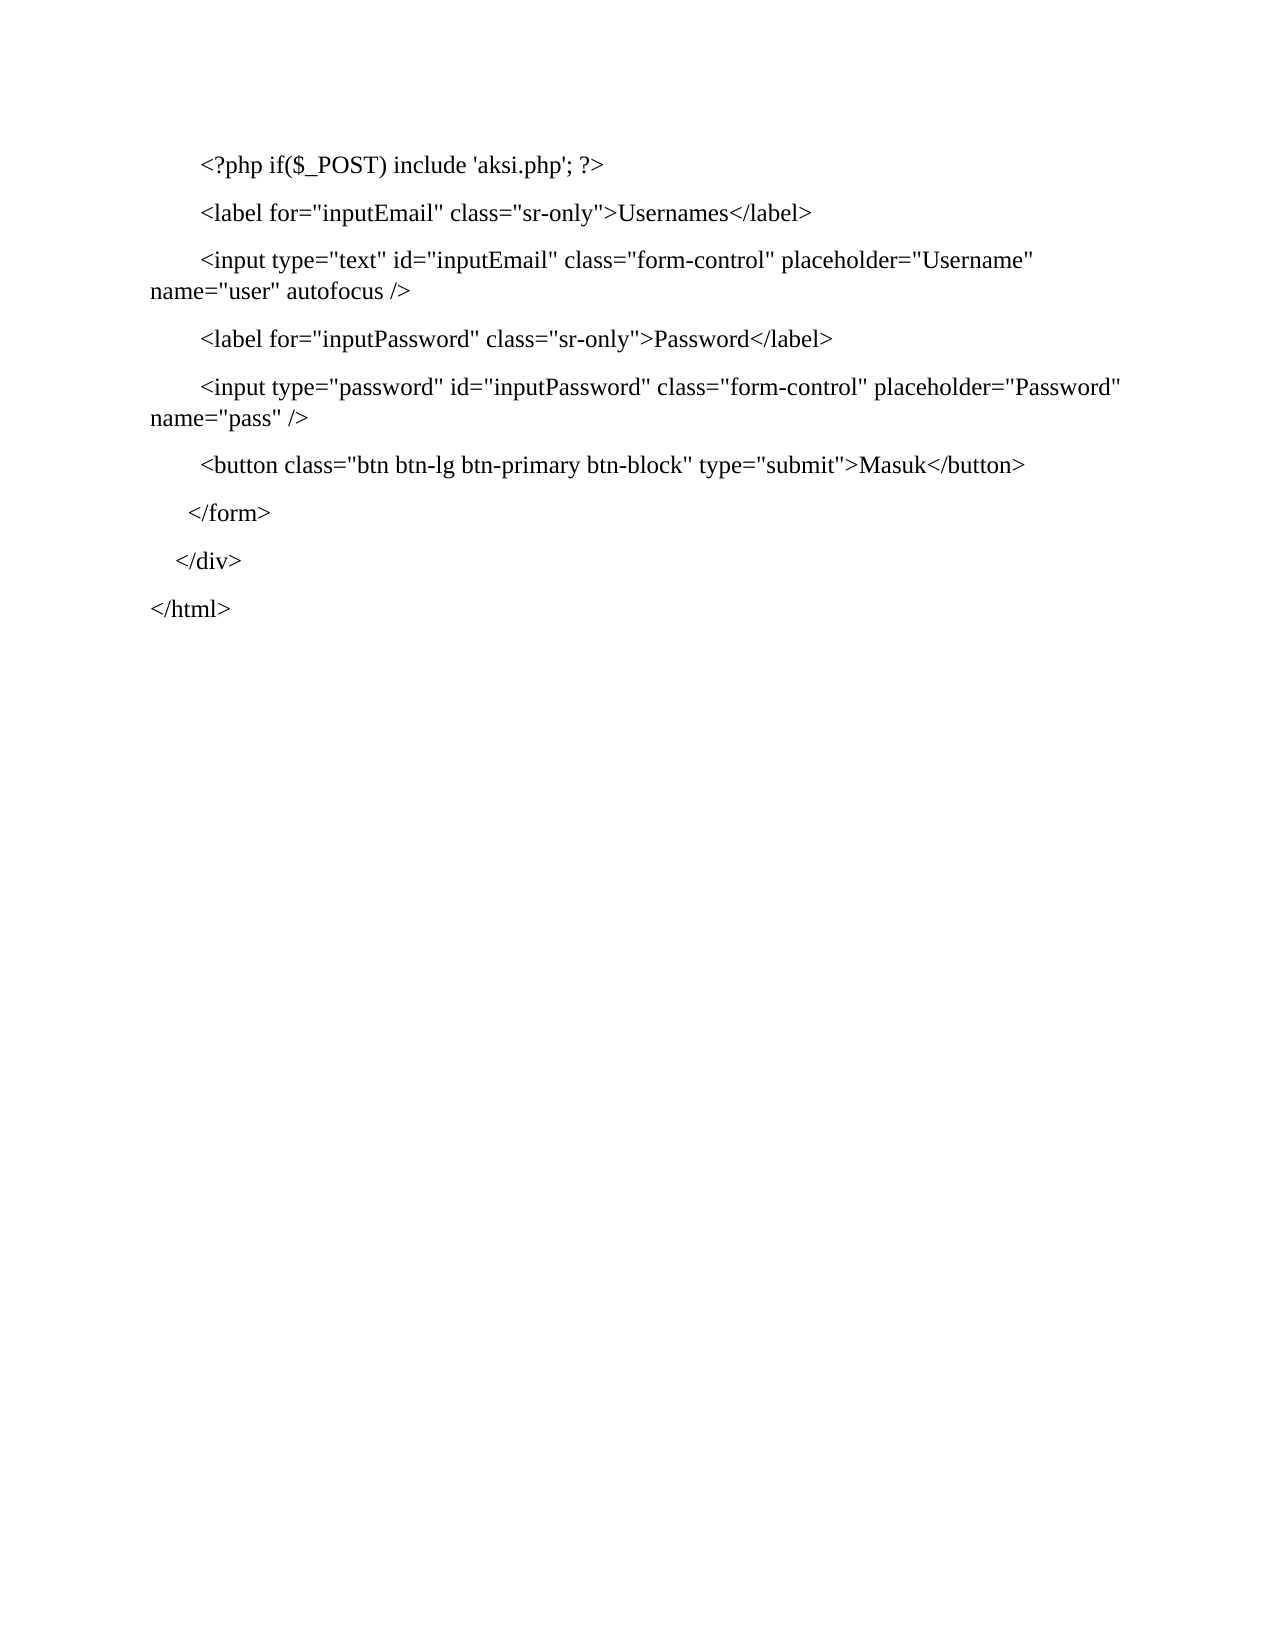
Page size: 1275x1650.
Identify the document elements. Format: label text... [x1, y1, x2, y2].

text <input type="password" id="inputPassword" class="form-control" placeholder="Password" name="pass" /> [150, 372, 1125, 432]
text <button class="btn btn-lg btn-primary btn-block" type="submit">Masuk</button> [150, 451, 1125, 479]
text <label for="inputEmail" class="sr-only">Usernames</label> [150, 198, 1125, 226]
text <?php if($_POST) include 'aksi.php'; ?> [150, 150, 1125, 179]
text <label for="inputPassword" class="sr-only">Password</label> [150, 324, 1125, 353]
text </div> [150, 546, 1125, 575]
text <input type="text" id="inputEmail" class="form-control" placeholder="Username" name="user" autofocus /> [150, 245, 1125, 305]
text </html> [150, 594, 1125, 622]
text </form> [150, 498, 1125, 527]
